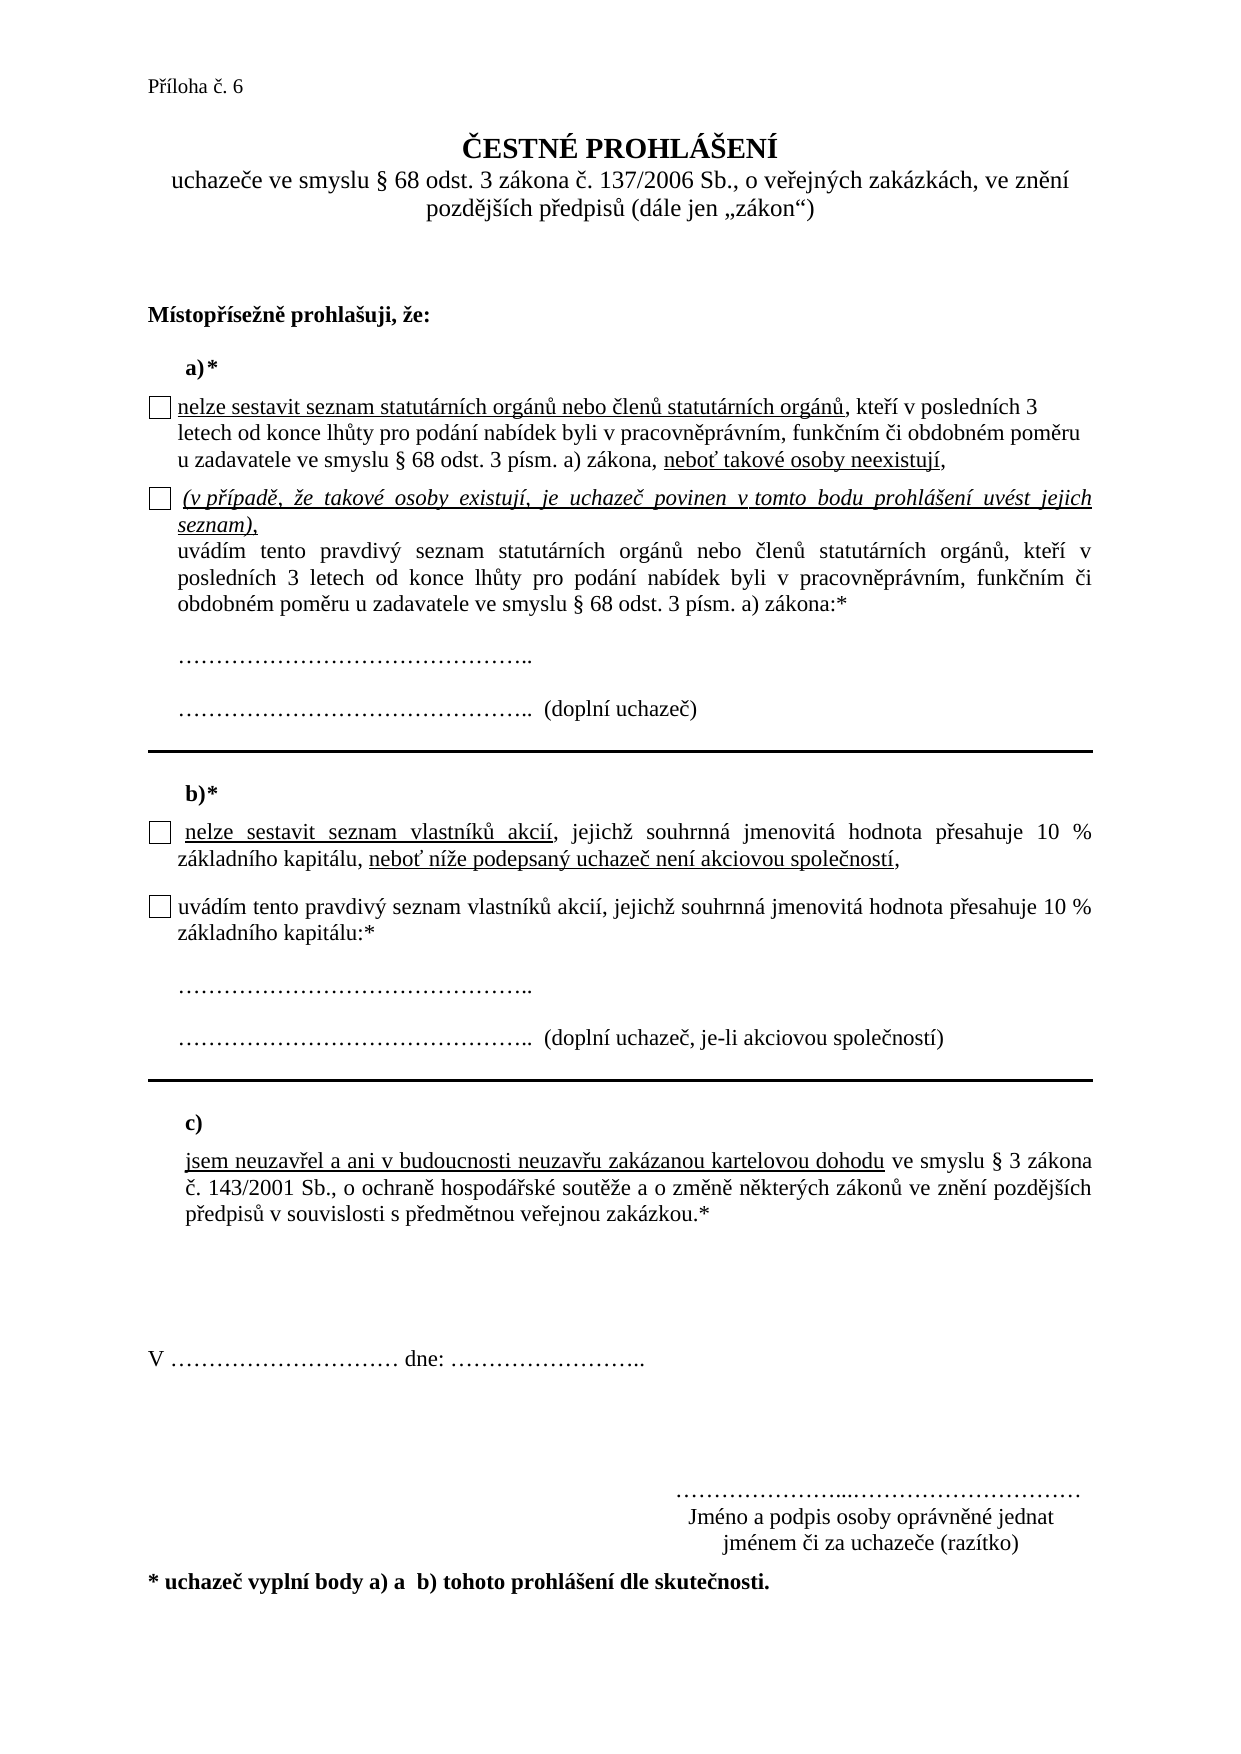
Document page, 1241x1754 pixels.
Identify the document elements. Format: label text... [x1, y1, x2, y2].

text jménem či za uchazeče (razítko) [148, 1529, 1093, 1555]
text Jméno a podpis osoby oprávněné jednat [148, 1503, 1093, 1529]
text …………………...………………………… [590, 1476, 1093, 1503]
text uchazeče ve smyslu § 68 odst. 3 zákona č. 137/2006 Sb., o veřejných zakázkách, ve znění pozdějších předpisů (dále jen „zákon“) [148, 165, 1093, 222]
text jsem neuzavřel a ani v budoucnosti neuzavřu zakázanou kartelovou dohodu ve smyslu § 3 zákona č. 143/2001 Sb., o ochraně hospodářské soutěže a o změně některých zákonů ve znění pozdějších předpisů v souvislosti s předmětnou veřejnou zakázkou.* [185, 1148, 1093, 1227]
text uvádím tento pravdivý seznam vlastníků akcií, jejichž souhrnná jmenovitá hodnota přesahuje 10 % základního kapitálu:* [148, 893, 1093, 945]
text ……………………………………….. (doplní uchazeč) [177, 695, 1093, 722]
text ČESTNÉ PROHLÁŠENÍ [148, 131, 1093, 165]
text nelze sestavit seznam vlastníků akcií, jejichž souhrnná jmenovitá hodnota přesahuje 10 % základního kapitálu, neboť níže podepsaný uchazeč není akciovou společností, [148, 818, 1093, 871]
text nelze sestavit seznam statutárních orgánů nebo členů statutárních orgánů, kteří v posledních 3 letech od konce lhůty pro podání nabídek byli v pracovněprávním, funkčním či obdobném poměru u zadavatele ve smyslu § 68 odst. 3 písm. a) zákona, neboť takové osoby neexistují, [148, 393, 1093, 472]
text ……………………………………….. [177, 643, 1093, 669]
text (v případě, že takové osoby existují, je uchazeč povinen v tomto bodu prohlášení uvést jejich seznam), [148, 484, 1093, 537]
text Místopřísežně prohlašuji, že: [148, 301, 1093, 328]
text ……………………………………….. [177, 972, 1093, 998]
text V ………………………… dne: …………………….. [148, 1344, 1093, 1371]
text ……………………………………….. (doplní uchazeč, je-li akciovou společností) [177, 1024, 1093, 1051]
list * [185, 354, 1093, 380]
text * uchazeč vyplní body a) a b) tohoto prohlášení dle skutečnosti. [148, 1568, 1093, 1594]
list * [185, 779, 1093, 806]
text uvádím tento pravdivý seznam statutárních orgánů nebo členů statutárních orgánů, kteří v posledních 3 letech od konce lhůty pro podání nabídek byli v pracovněprávním, funkčním či obdobném poměru u zadavatele ve smyslu § 68 odst. 3 písm. a) zákona:* [177, 537, 1093, 616]
